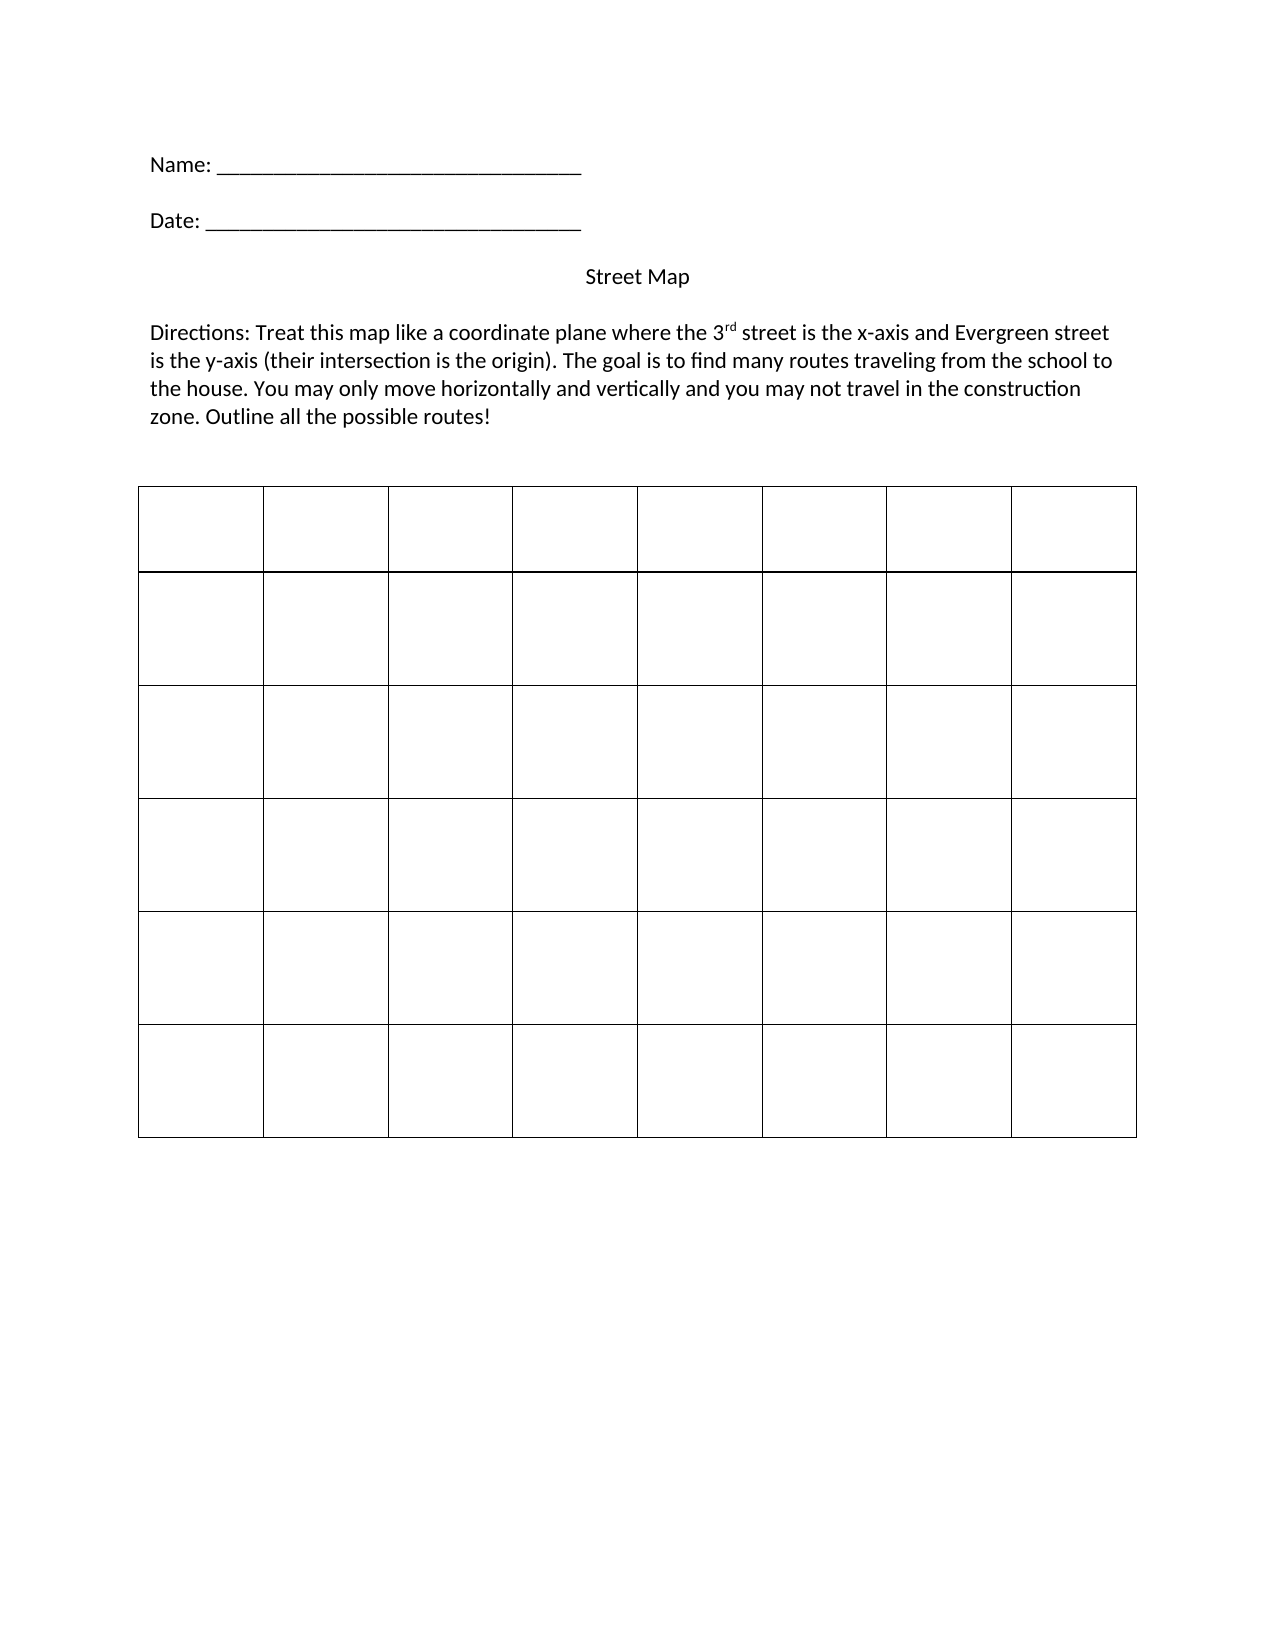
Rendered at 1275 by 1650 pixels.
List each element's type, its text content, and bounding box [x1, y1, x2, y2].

table_header [139, 487, 263, 571]
table_cell [1012, 912, 1136, 1024]
table_cell [389, 573, 512, 684]
table_cell [264, 912, 388, 1024]
table_cell [1012, 1025, 1136, 1137]
table_cell [389, 1025, 512, 1137]
table_cell [887, 799, 1011, 911]
table_header [1012, 487, 1136, 571]
table_cell [763, 799, 886, 911]
table_cell [513, 799, 637, 911]
text Street Map [150, 262, 1125, 290]
table_cell [139, 686, 263, 798]
table_cell [763, 686, 886, 798]
table_cell [638, 686, 762, 798]
text Name: ________________________________ [150, 150, 1125, 178]
table_cell [264, 1025, 388, 1137]
table_cell [763, 912, 886, 1024]
table_cell [887, 912, 1011, 1024]
table_cell [139, 799, 263, 911]
text Date: _________________________________ [150, 206, 1125, 234]
table_header [389, 487, 512, 571]
table_cell [763, 573, 886, 684]
table_cell [638, 912, 762, 1024]
table_cell [1012, 799, 1136, 911]
table_cell [513, 573, 637, 684]
table_cell [139, 912, 263, 1024]
table_cell [513, 912, 637, 1024]
table_cell [389, 799, 512, 911]
table_cell [887, 1025, 1011, 1137]
table_cell [638, 573, 762, 684]
table_header [638, 487, 762, 571]
table_cell [139, 573, 263, 684]
table_cell [1012, 686, 1136, 798]
table_header [763, 487, 886, 571]
table_cell [139, 1025, 263, 1137]
table_cell [389, 686, 512, 798]
table_cell [389, 912, 512, 1024]
table_cell [264, 686, 388, 798]
table_header [513, 487, 637, 571]
table_cell [1012, 573, 1136, 684]
table_cell [638, 799, 762, 911]
table_cell [887, 573, 1011, 684]
text Directions: Treat this map like a coordinate plane where the 3rd street is the x-axis and Evergreen street is the y-axis (their intersection is the origin). The goal is to find many routes traveling from the school to the house. You may only move horizontally and vertically and you may not travel in the construction zone. Outline all the possible routes! [150, 318, 1125, 430]
table_cell [513, 1025, 637, 1137]
table_cell [264, 799, 388, 911]
table_cell [638, 1025, 762, 1137]
table_cell [763, 1025, 886, 1137]
table_cell [513, 686, 637, 798]
table_cell [887, 686, 1011, 798]
table_cell [264, 573, 388, 684]
table_header [887, 487, 1011, 571]
table_header [264, 487, 388, 571]
